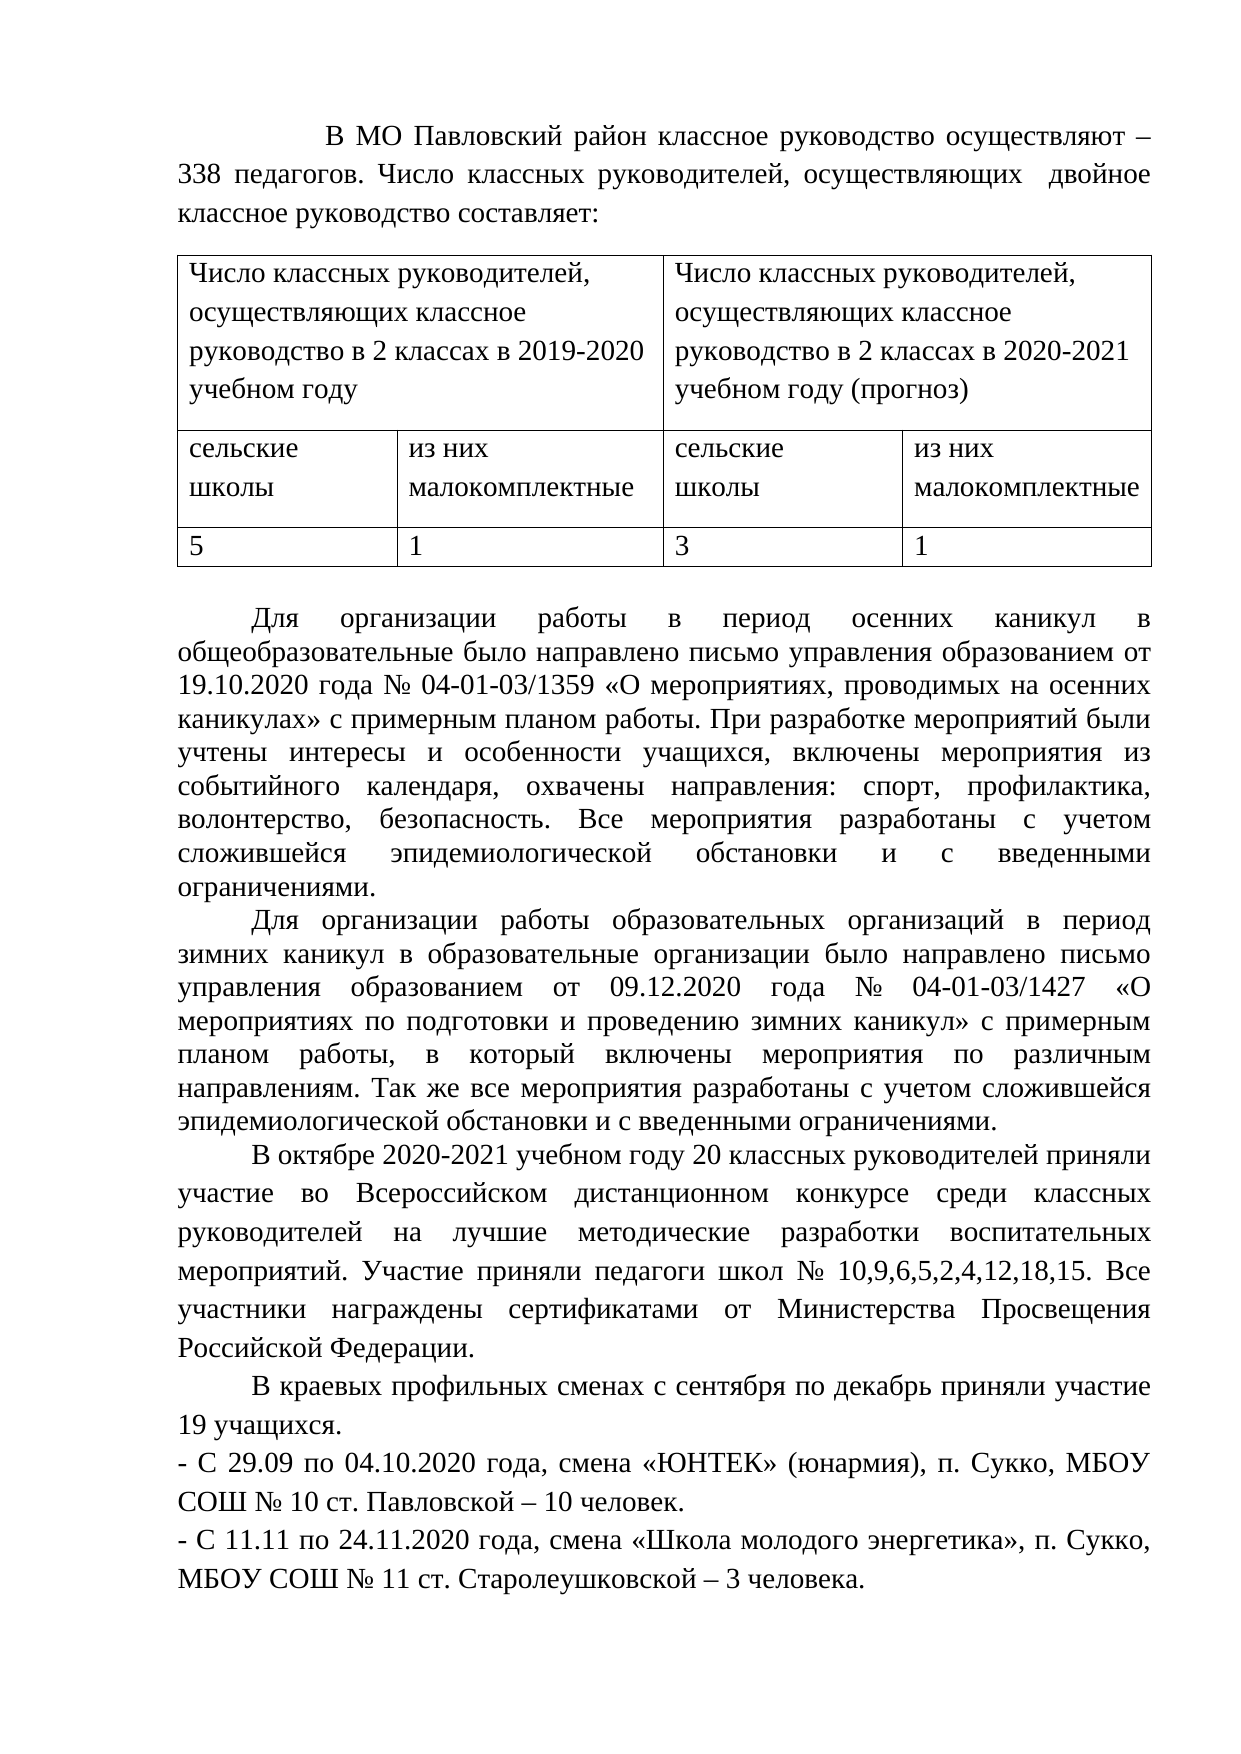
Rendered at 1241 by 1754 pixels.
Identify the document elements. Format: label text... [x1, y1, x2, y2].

text В МО Павловский район классное руководство осуществляют – 338 педагогов. Число классных руководителей, осуществляющих двойное классное руководство составляет: [177, 118, 1152, 229]
table_cell из них малокомплектные [398, 431, 663, 527]
table_cell из них малокомплектные [903, 431, 1151, 527]
text В октябре 2020-2021 учебном году 20 классных руководителей приняли участие во Всероссийском дистанционном конкурсе среди классных руководителей на лучшие методические разработки воспитательных мероприятий. Участие приняли педагоги школ № 10,9,6,5,2,4,12,18,15. Все участники награждены сертификатами от Министерства Просвещения Российской Федерации. [177, 1137, 1152, 1363]
table_header Число классных руководителей, осуществляющих классное руководство в 2 классах в 2020-2021 учебном году (прогноз) [664, 256, 1151, 429]
table_cell сельские школы [178, 431, 397, 527]
table_cell 1 [398, 528, 663, 566]
table_cell сельские школы [664, 431, 902, 527]
table_cell 5 [178, 528, 397, 566]
text В краевых профильных сменах с сентября по декабрь приняли участие 19 учащихся. [177, 1368, 1152, 1440]
text Для организации работы в период осенних каникул в общеобразовательные было направлено письмо управления образованием от 19.10.2020 года № 04-01-03/1359 «О мероприятиях, проводимых на осенних каникулах» с примерным планом работы. При разработке мероприятий были учтены интересы и особенности учащихся, включены мероприятия из событийного календаря, охвачены направления: спорт, профилактика, волонтерство, безопасность. Все мероприятия разработаны с учетом сложившейся эпидемиологической обстановки и с введенными ограничениями. [177, 600, 1152, 902]
text - С 11.11 по 24.11.2020 года, смена «Школа молодого энергетика», п. Сукко, МБОУ СОШ № 11 ст. Старолеушковской – 3 человека. [177, 1522, 1152, 1594]
text Для организации работы образовательных организаций в период зимних каникул в образовательные организации было направлено письмо управления образованием от 09.12.2020 года № 04-01-03/1427 «О мероприятиях по подготовки и проведению зимних каникул» с примерным планом работы, в который включены мероприятия по различным направлениям. Так же все мероприятия разработаны с учетом сложившейся эпидемиологической обстановки и с введенными ограничениями. [177, 902, 1152, 1137]
table_header Число классных руководителей, осуществляющих классное руководство в 2 классах в 2019-2020 учебном году [178, 256, 663, 429]
table_cell 3 [664, 528, 902, 566]
text - С 29.09 по 04.10.2020 года, смена «ЮНТЕК» (юнармия), п. Сукко, МБОУ СОШ № 10 ст. Павловской – 10 человек. [177, 1445, 1152, 1517]
table_cell 1 [903, 528, 1151, 566]
